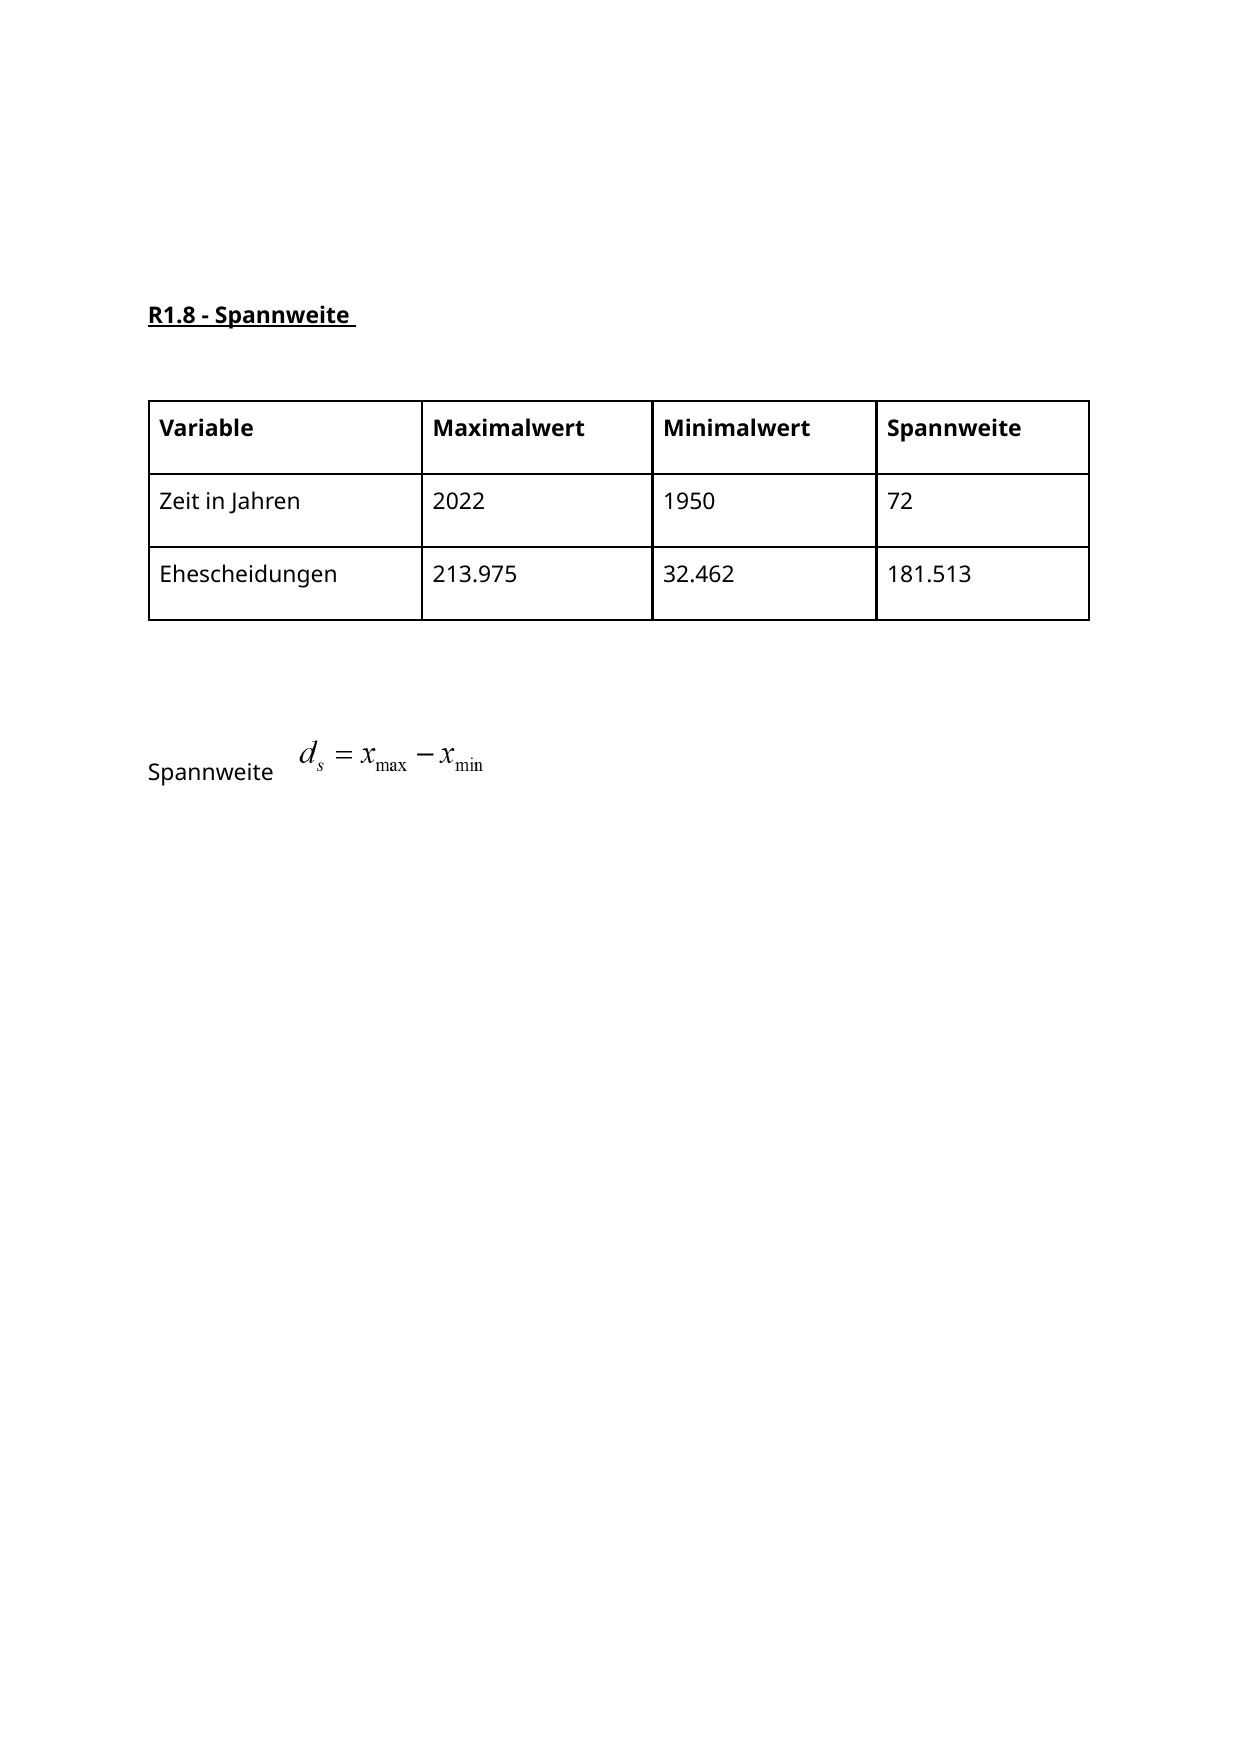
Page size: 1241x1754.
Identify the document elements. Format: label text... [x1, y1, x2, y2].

table_cell 213.975 [423, 548, 651, 618]
text Spannweite [148, 621, 1093, 1327]
table_cell 181.513 [878, 548, 1088, 618]
table_cell 1950 [654, 475, 875, 546]
table_cell Ehescheidungen [150, 548, 421, 618]
table_cell 32.462 [654, 548, 875, 618]
table_header Maximalwert [423, 402, 651, 473]
table_cell Zeit in Jahren [150, 475, 421, 546]
table_cell 2022 [423, 475, 651, 546]
table_header Spannweite [878, 402, 1088, 473]
table_header Variable [150, 402, 421, 473]
table_header Minimalwert [654, 402, 875, 473]
table_cell 72 [878, 475, 1088, 546]
text R1.8 - Spannweite [148, 299, 1093, 330]
